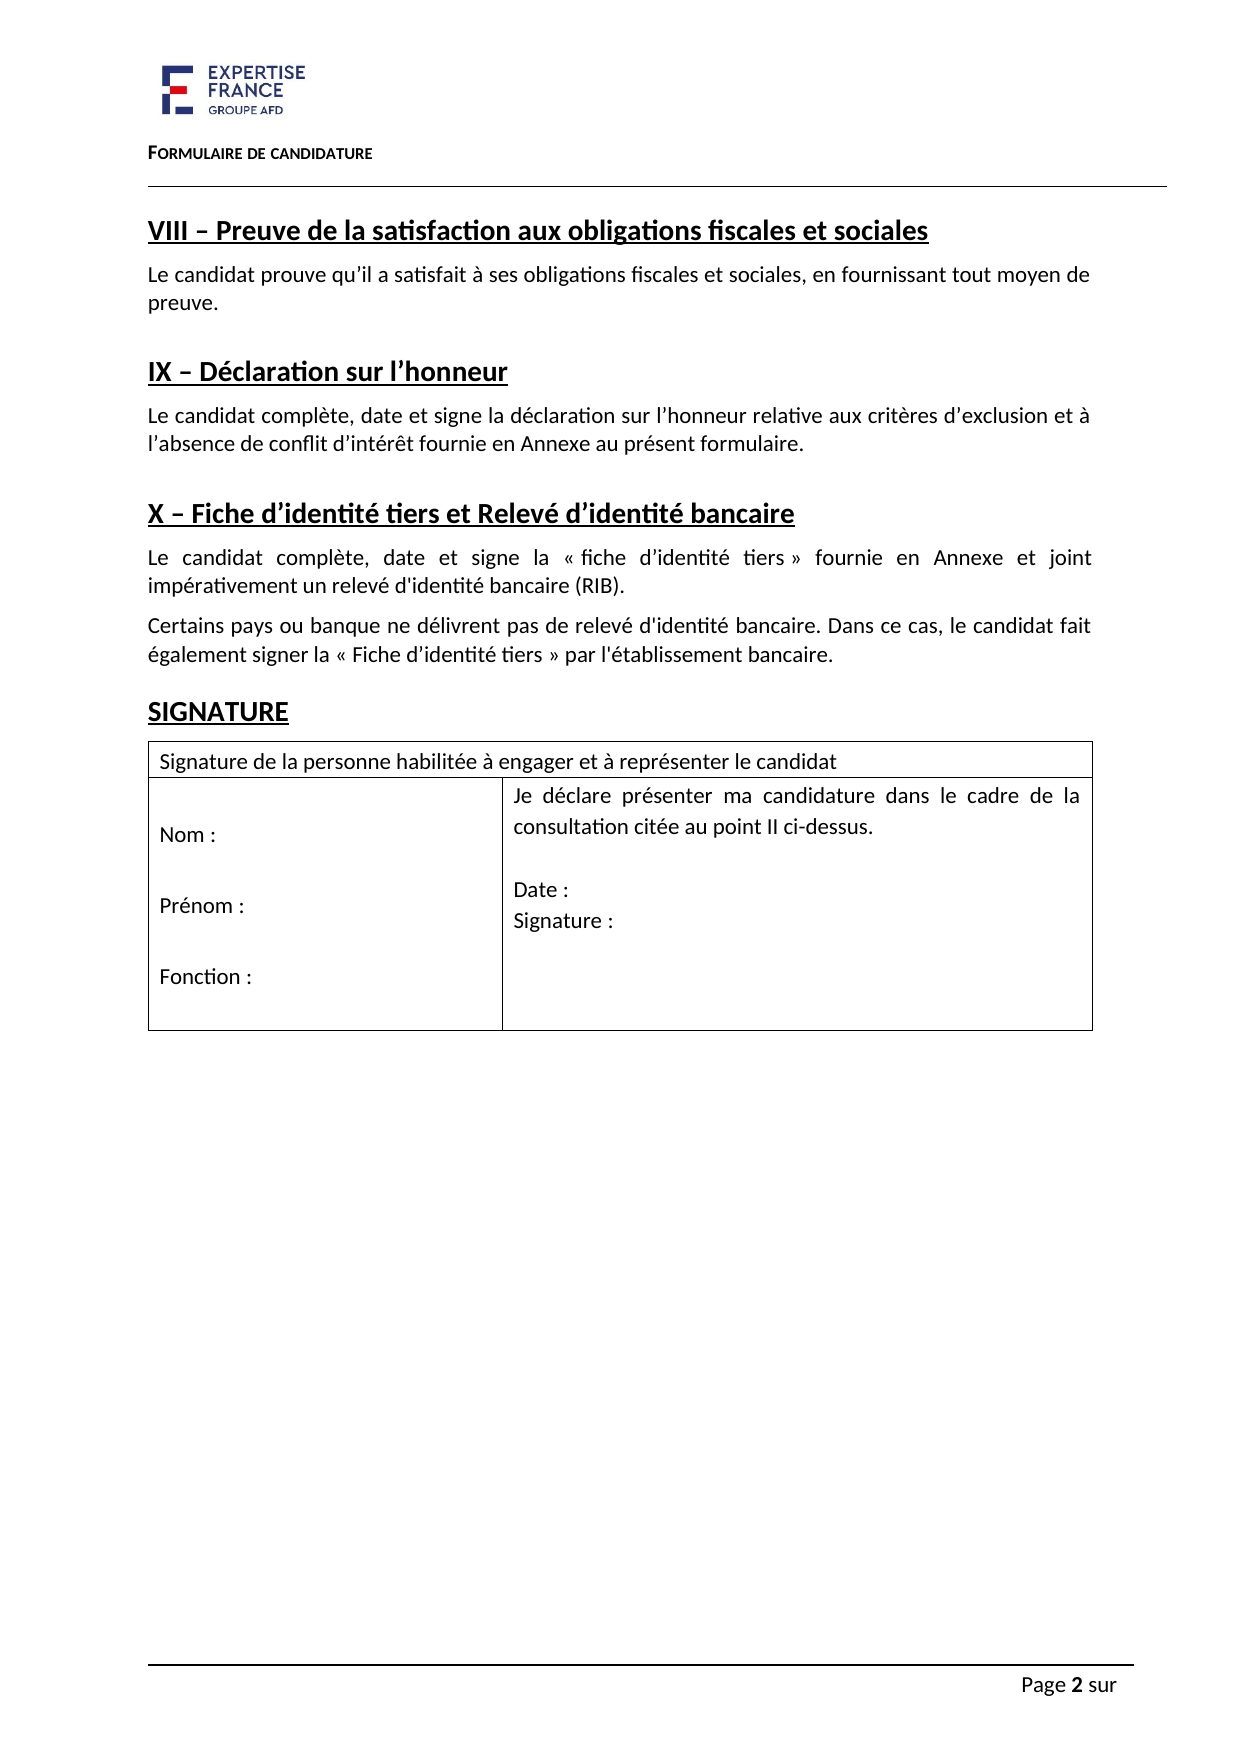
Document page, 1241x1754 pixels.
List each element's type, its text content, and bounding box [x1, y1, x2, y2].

text SIGNATURE [148, 693, 1093, 728]
table_cell Nom : Prénom : Fonction : [149, 778, 502, 1030]
text Le candidat complète, date et signe la déclaration sur l’honneur relative aux critères d’exclusion et à l’absence de conflit d’intérêt fournie en Annexe au présent formulaire. [148, 401, 1093, 457]
table_header Signature de la personne habilitée à engager et à représenter le candidat [149, 742, 1092, 777]
text Certains pays ou banque ne délivrent pas de relevé d'identité bancaire. Dans ce cas, le candidat fait également signer la « Fiche d’identité tiers » par l'établissement bancaire. [148, 612, 1093, 668]
table_cell Je déclare présenter ma candidature dans le cadre de la consultation citée au point II ci-dessus. Date : Signature : [503, 778, 1092, 1030]
text VIII – Preuve de la satisfaction aux obligations fiscales et sociales [148, 212, 1093, 247]
text X – Fiche d’identité tiers et Relevé d’identité bancaire [148, 495, 1093, 531]
text Le candidat prouve qu’il a satisfait à ses obligations fiscales et sociales, en fournissant tout moyen de preuve. [148, 260, 1093, 316]
picture [147, 45, 322, 134]
text IX – Déclaration sur l’honneur [148, 353, 1093, 389]
text Le candidat complète, date et signe la « fiche d’identité tiers » fournie en Annexe et joint impérativement un relevé d'identité bancaire (RIB). [148, 543, 1093, 599]
